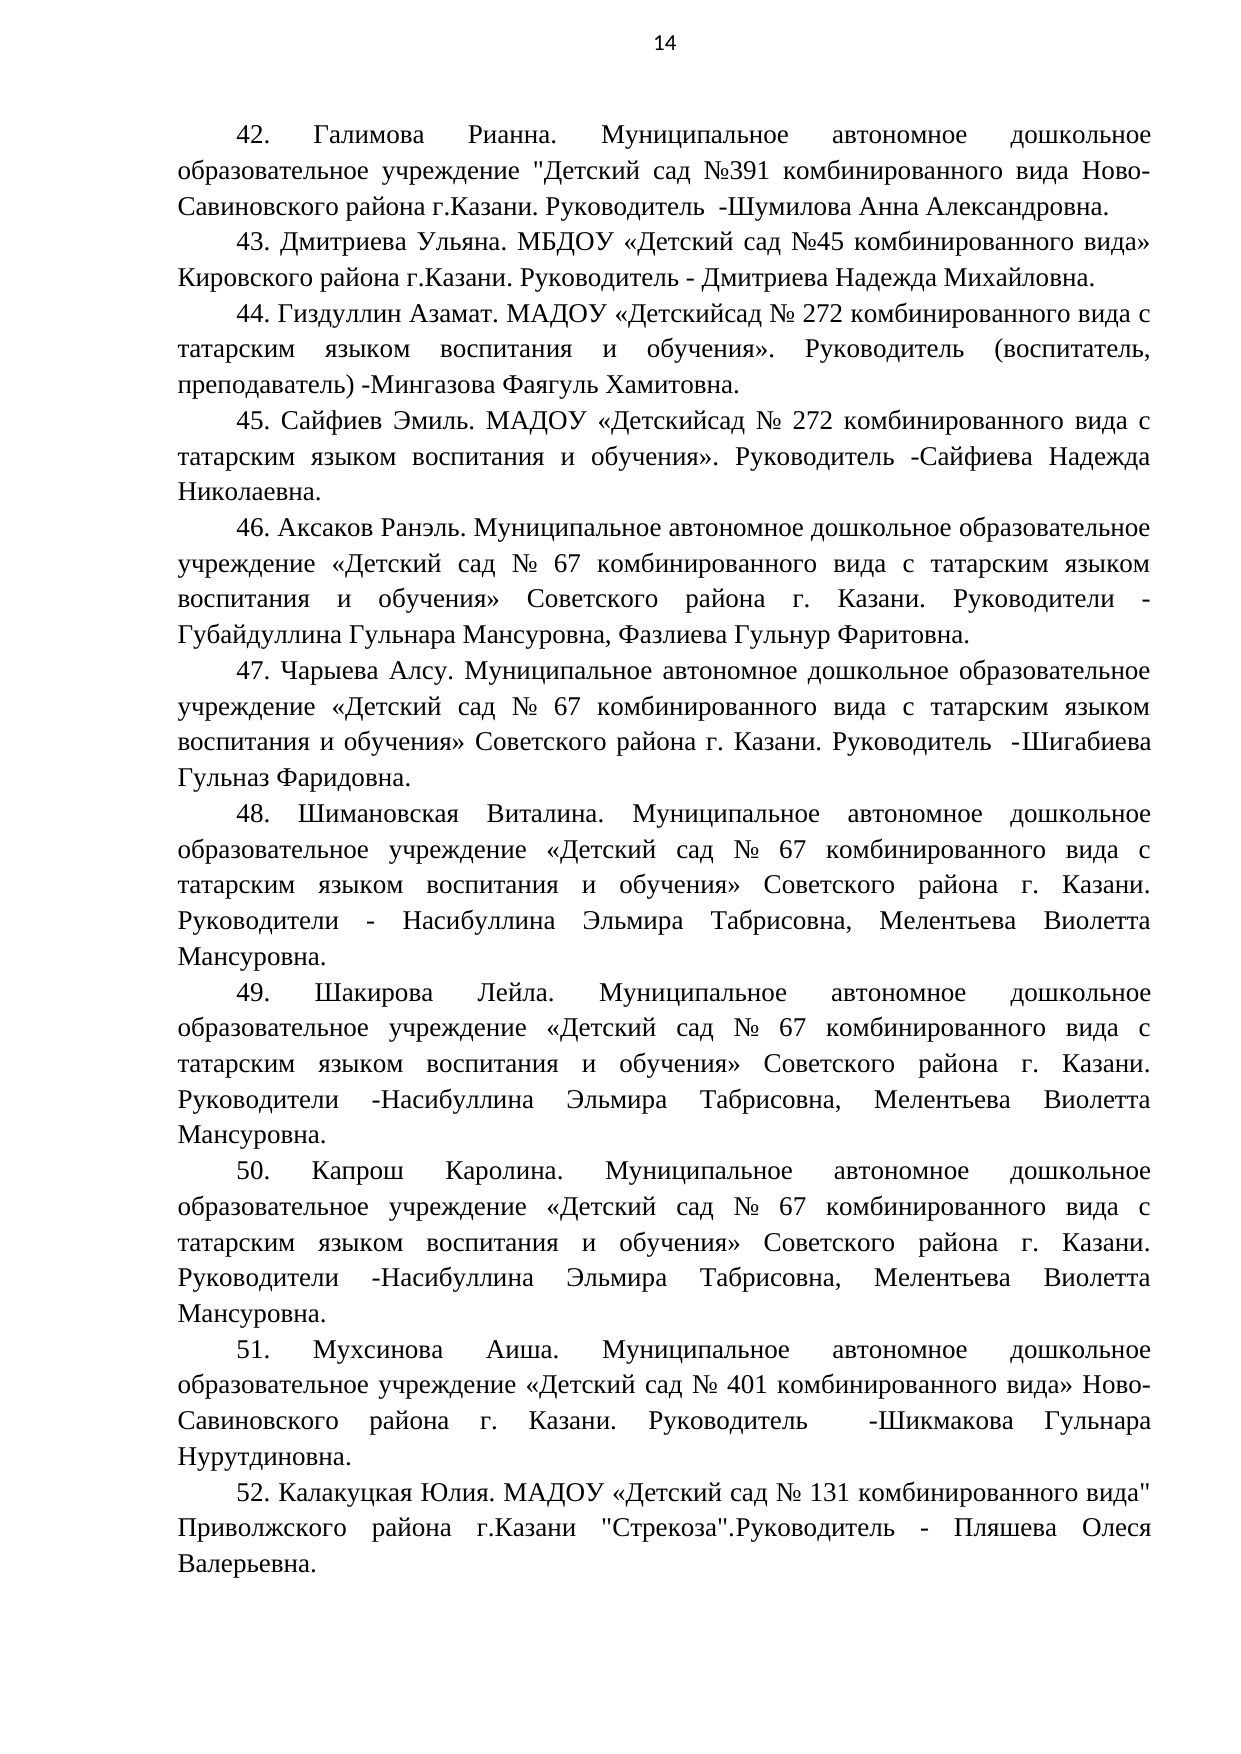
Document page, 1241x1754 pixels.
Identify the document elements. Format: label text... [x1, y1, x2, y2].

text 49. Шакирова Лейла. Муниципальное автономное дошкольное образовательное учреждение «Детский сад № 67 комбинированного вида с татарским языком воспитания и обучения» Советского района г. Казани. Руководители -Насибуллина Эльмира Табрисовна, Мелентьева Виолетта Мансуровна. [177, 976, 1152, 1150]
text 44. Гиздуллин Азамат. МАДОУ «Детскийсад № 272 комбинированного вида с татарским языком воспитания и обучения». Руководитель (воспитатель, преподаватель) -Мингазова Фаягуль Хамитовна. [177, 297, 1152, 399]
text 50. Капрош Каролина. Муниципальное автономное дошкольное образовательное учреждение «Детский сад № 67 комбинированного вида с татарским языком воспитания и обучения» Советского района г. Казани. Руководители -Насибуллина Эльмира Табрисовна, Мелентьева Виолетта Мансуровна. [177, 1154, 1152, 1328]
text 47. Чарыева Алсу. Муниципальное автономное дошкольное образовательное учреждение «Детский сад № 67 комбинированного вида с татарским языком воспитания и обучения» Советского района г. Казани. Руководитель -Шигабиева Гульназ Фаридовна. [177, 654, 1152, 792]
text 45. Сайфиев Эмиль. МАДОУ «Детскийсад № 272 комбинированного вида с татарским языком воспитания и обучения». Руководитель -Сайфиева Надежда Николаевна. [177, 404, 1152, 507]
text 51. Мухсинова Аиша. Муниципальное автономное дошкольное образовательное учреждение «Детский сад № 401 комбинированного вида» Ново-Савиновского района г. Казани. Руководитель -Шикмакова Гульнара Нурутдиновна. [177, 1333, 1152, 1471]
text 48. Шимановская Виталина. Муниципальное автономное дошкольное образовательное учреждение «Детский сад № 67 комбинированного вида с татарским языком воспитания и обучения» Советского района г. Казани. Руководители - Насибуллина Эльмира Табрисовна, Мелентьева Виолетта Мансуровна. [177, 797, 1152, 971]
text 42. Галимова Рианна. Муниципальное автономное дошкольное образовательное учреждение "Детский сад №391 комбинированного вида Ново-Савиновского района г.Казани. Руководитель -Шумилова Анна Александровна. [177, 118, 1152, 221]
text 43. Дмитриева Ульяна. МБДОУ «Детский сад №45 комбинированного вида» Кировского района г.Казани. Руководитель - Дмитриева Надежда Михайловна. [177, 225, 1152, 292]
text 52. Калакуцкая Юлия. МАДОУ «Детский сад № 131 комбинированного вида" Приволжского района г.Казани "Стрекоза".Руководитель - Пляшева Олеся Валерьевна. [177, 1476, 1152, 1578]
text 46. Аксаков Ранэль. Муниципальное автономное дошкольное образовательное учреждение «Детский сад № 67 комбинированного вида с татарским языком воспитания и обучения» Советского района г. Казани. Руководители - Губайдуллина Гульнара Мансуровна, Фазлиева Гульнур Фаритовна. [177, 511, 1152, 649]
